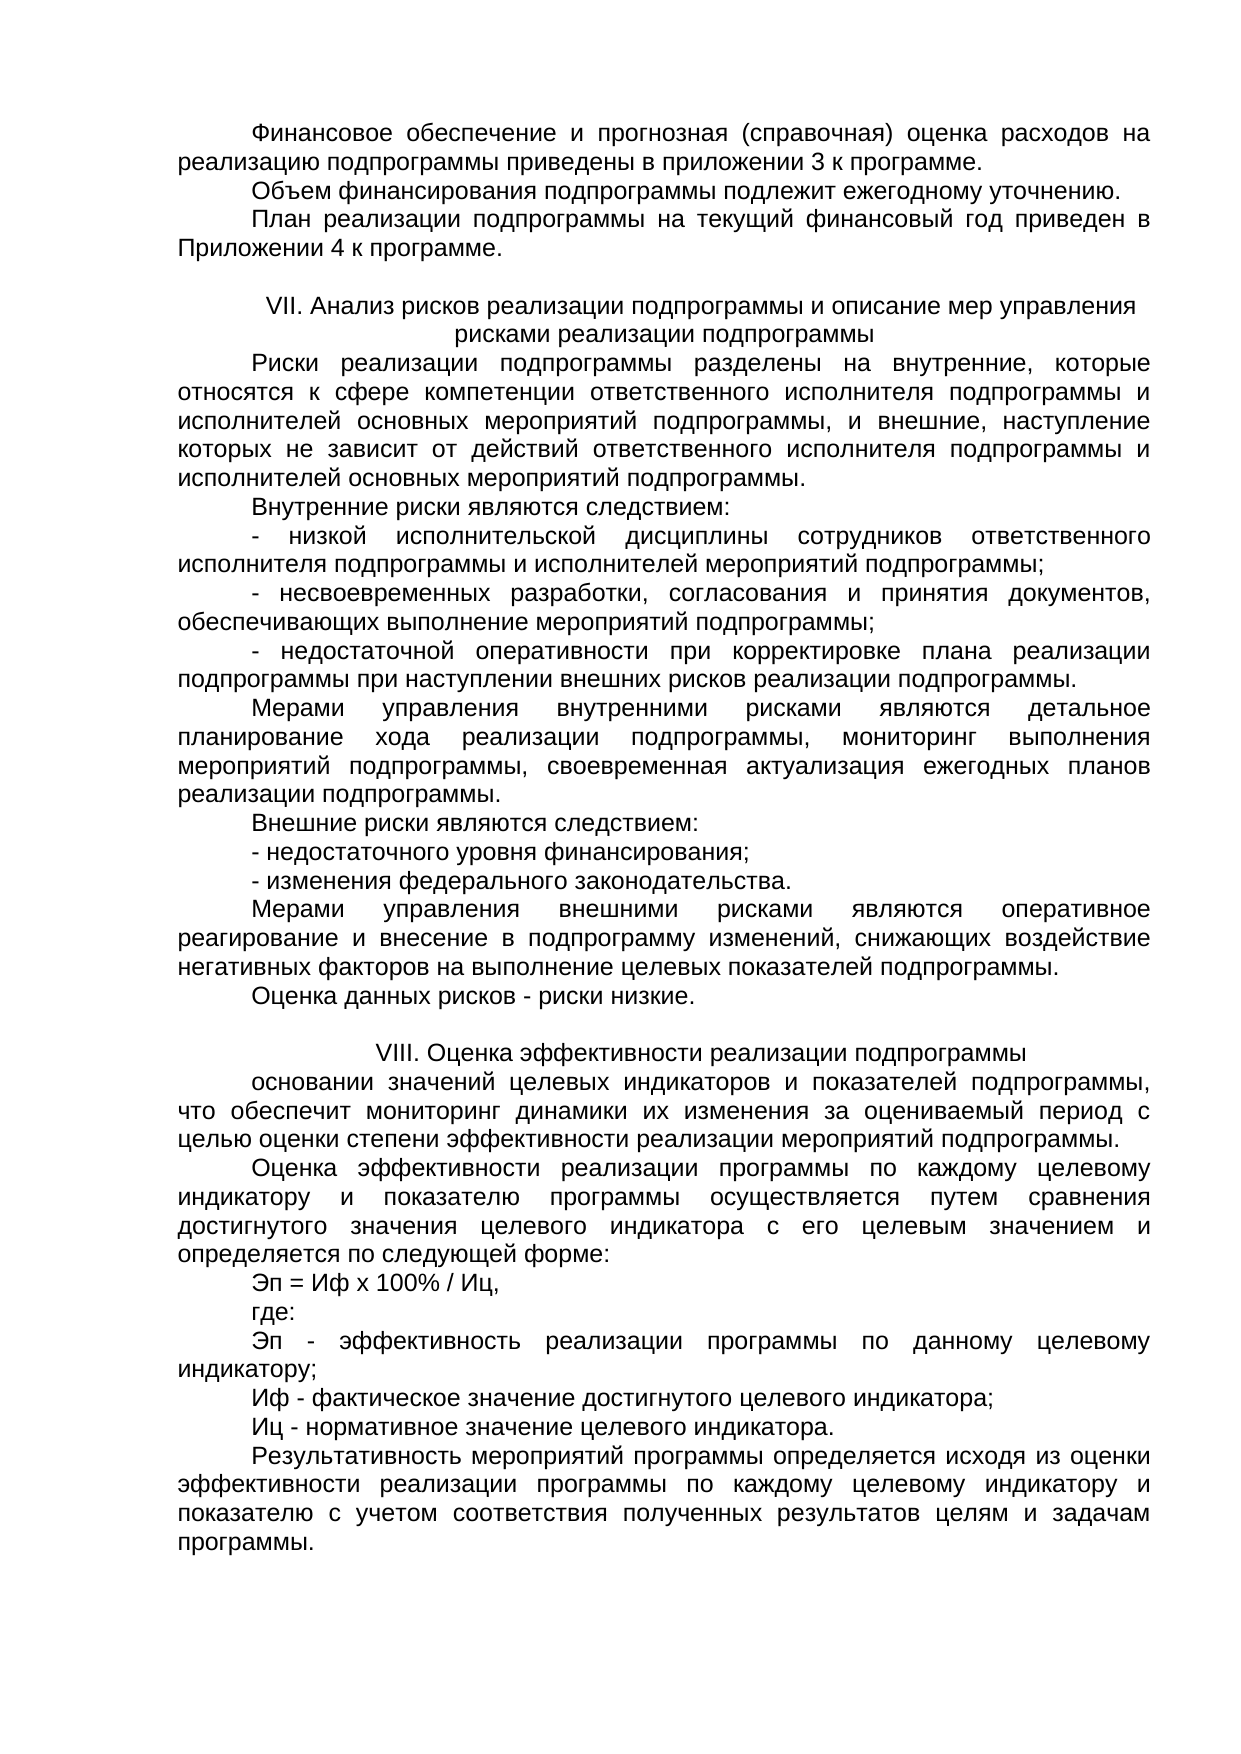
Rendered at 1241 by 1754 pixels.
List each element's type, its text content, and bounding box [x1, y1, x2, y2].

text Внешние риски являются следствием: [177, 808, 1152, 837]
text - недостаточной оперативности при корректировке плана реализации подпрограммы при наступлении внешних рисков реализации подпрограммы. [177, 636, 1152, 693]
text - изменения федерального законодательства. [177, 866, 1152, 894]
text где: [177, 1297, 1152, 1326]
text - низкой исполнительской дисциплины сотрудников ответственного исполнителя подпрограммы и исполнителей мероприятий подпрограммы; [177, 521, 1152, 578]
text Мерами управления внутренними рисками являются детальное планирование хода реализации подпрограммы, мониторинг выполнения мероприятий подпрограммы, своевременная актуализация ежегодных планов реализации подпрограммы. [177, 693, 1152, 808]
text Объем финансирования подпрограммы подлежит ежегодному уточнению. [177, 176, 1152, 204]
text Иф - фактическое значение достигнутого целевого индикатора; [177, 1383, 1152, 1412]
text Эп - эффективность реализации программы по данному целевому индикатору; [177, 1326, 1152, 1383]
text Финансовое обеспечение и прогнозная (справочная) оценка расходов на реализацию подпрограммы приведены в приложении 3 к программе. [177, 118, 1152, 176]
text Эп = Иф x 100% / Иц, [177, 1268, 1152, 1297]
text Оценка эффективности реализации программы по каждому целевому индикатору и показателю программы осуществляется путем сравнения достигнутого значения целевого индикатора с его целевым значением и определяется по следующей форме: [177, 1153, 1152, 1268]
text Внутренние риски являются следствием: [177, 492, 1152, 521]
text Мерами управления внешними рисками являются оперативное реагирование и внесение в подпрограмму изменений, снижающих воздействие негативных факторов на выполнение целевых показателей подпрограммы. [177, 894, 1152, 981]
text VIII. Оценка эффективности реализации подпрограммы [177, 1038, 1152, 1067]
text Риски реализации подпрограммы разделены на внутренние, которые относятся к сфере компетенции ответственного исполнителя подпрограммы и исполнителей основных мероприятий подпрограммы, и внешние, наступление которых не зависит от действий ответственного исполнителя подпрограммы и исполнителей основных мероприятий подпрограммы. [177, 348, 1152, 492]
text Иц - нормативное значение целевого индикатора. [177, 1412, 1152, 1441]
text План реализации подпрограммы на текущий финансовый год приведен в Приложении 4 к программе. [177, 204, 1152, 262]
text Результативность мероприятий программы определяется исходя из оценки эффективности реализации программы по каждому целевому индикатору и показателю с учетом соответствия полученных результатов целям и задачам программы. [177, 1441, 1152, 1556]
text - несвоевременных разработки, согласования и принятия документов, обеспечивающих выполнение мероприятий подпрограммы; [177, 578, 1152, 636]
text Оценка данных рисков - риски низкие. [177, 981, 1152, 1009]
text основании значений целевых индикаторов и показателей подпрограммы, что обеспечит мониторинг динамики их изменения за оцениваемый период с целью оценки степени эффективности реализации мероприятий подпрограммы. [177, 1067, 1152, 1153]
text - недостаточного уровня финансирования; [177, 837, 1152, 866]
text VII. Анализ рисков реализации подпрограммы и описание мер управления рисками реализации подпрограммы [177, 291, 1152, 348]
